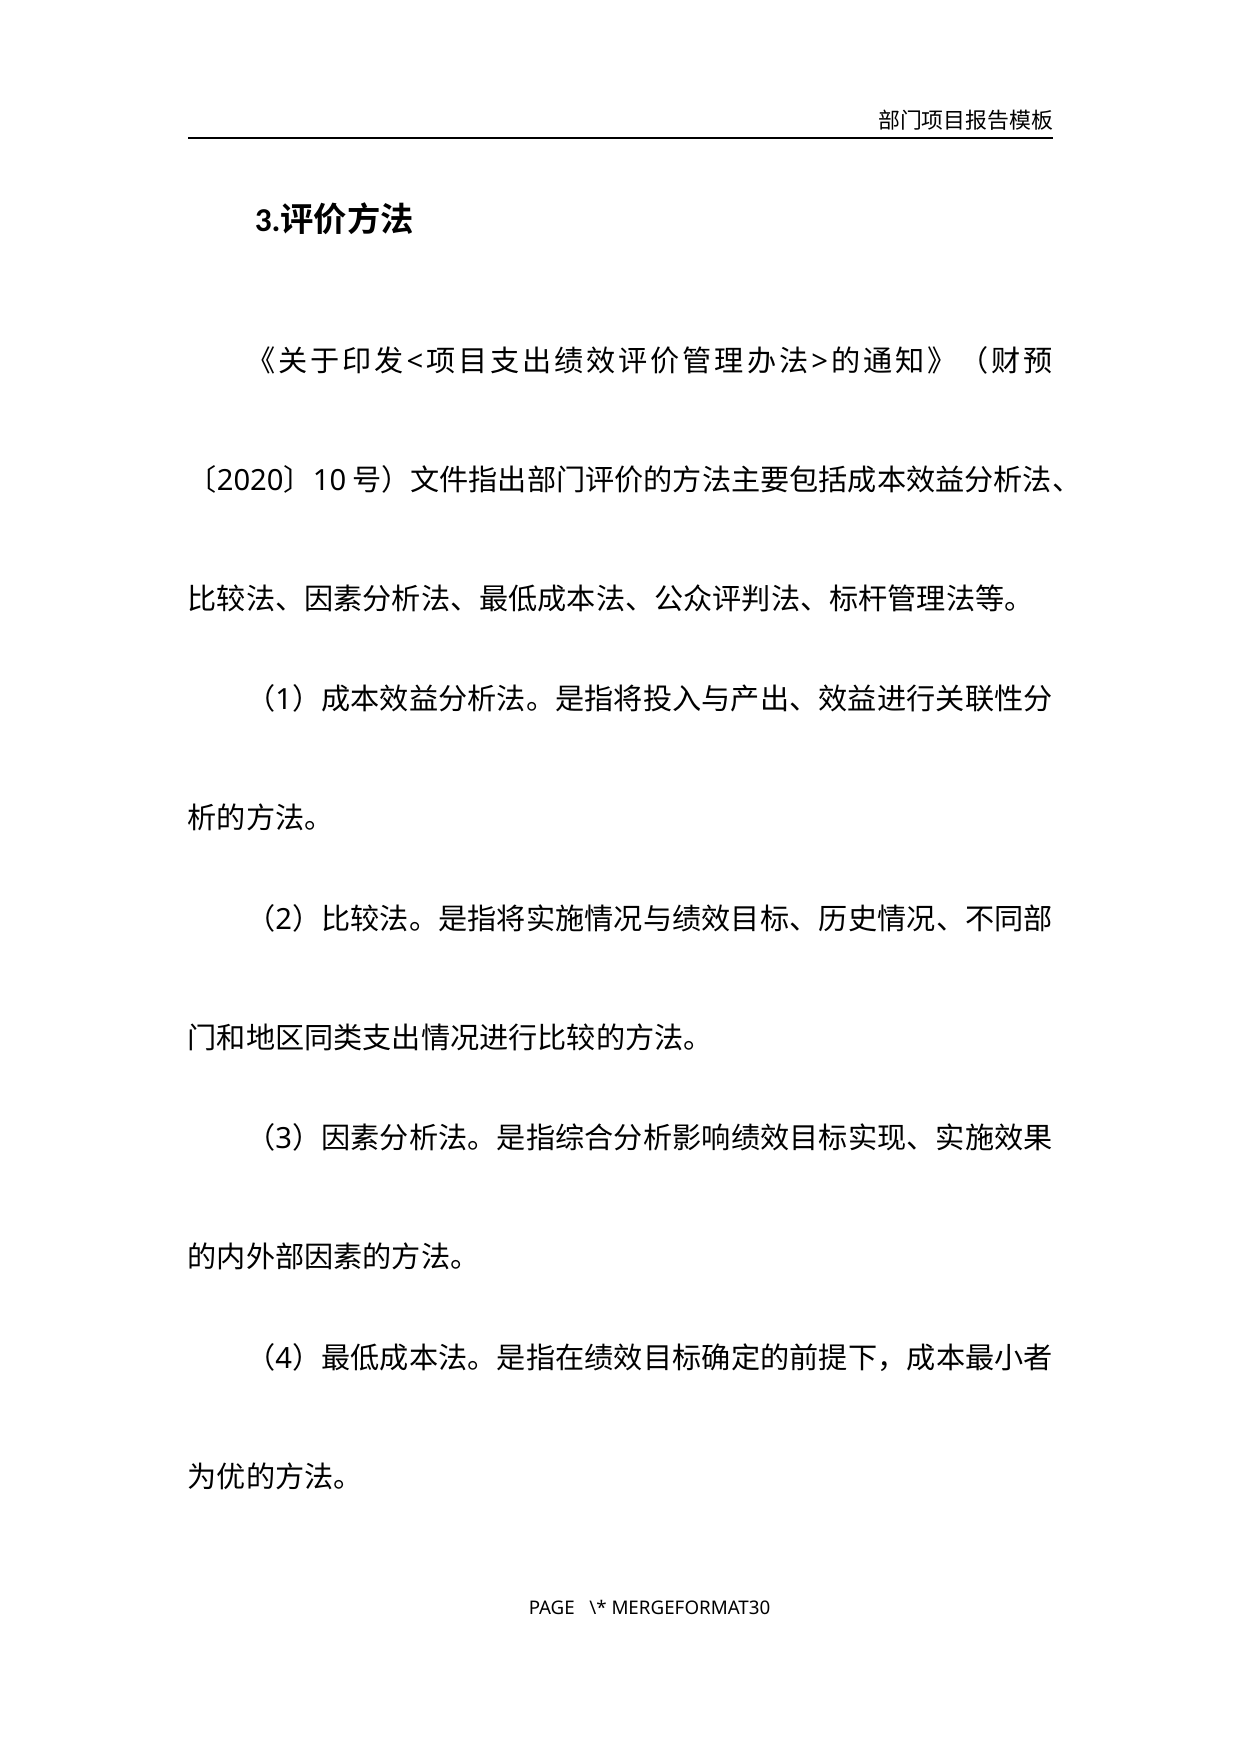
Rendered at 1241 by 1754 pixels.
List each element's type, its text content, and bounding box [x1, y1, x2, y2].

subtitle 3.评价方法 [187, 177, 1053, 256]
text （1）成本效益分析法。是指将投入与产出、效益进行关联性分析的方法。 [187, 657, 1053, 856]
text 《关于印发<项目支出绩效评价管理办法>的通知》（财预〔2020〕10号）文件指出部门评价的方法主要包括成本效益分析法、比较法、因素分析法、最低成本法、公众评判法、标杆管理法等。 [187, 319, 1053, 636]
text （3）因素分析法。是指综合分析影响绩效目标实现、实施效果的内外部因素的方法。 [187, 1096, 1053, 1295]
text （2）比较法。是指将实施情况与绩效目标、历史情况、不同部门和地区同类支出情况进行比较的方法。 [187, 877, 1053, 1075]
text （4）最低成本法。是指在绩效目标确定的前提下，成本最小者为优的方法。 [187, 1316, 1053, 1514]
